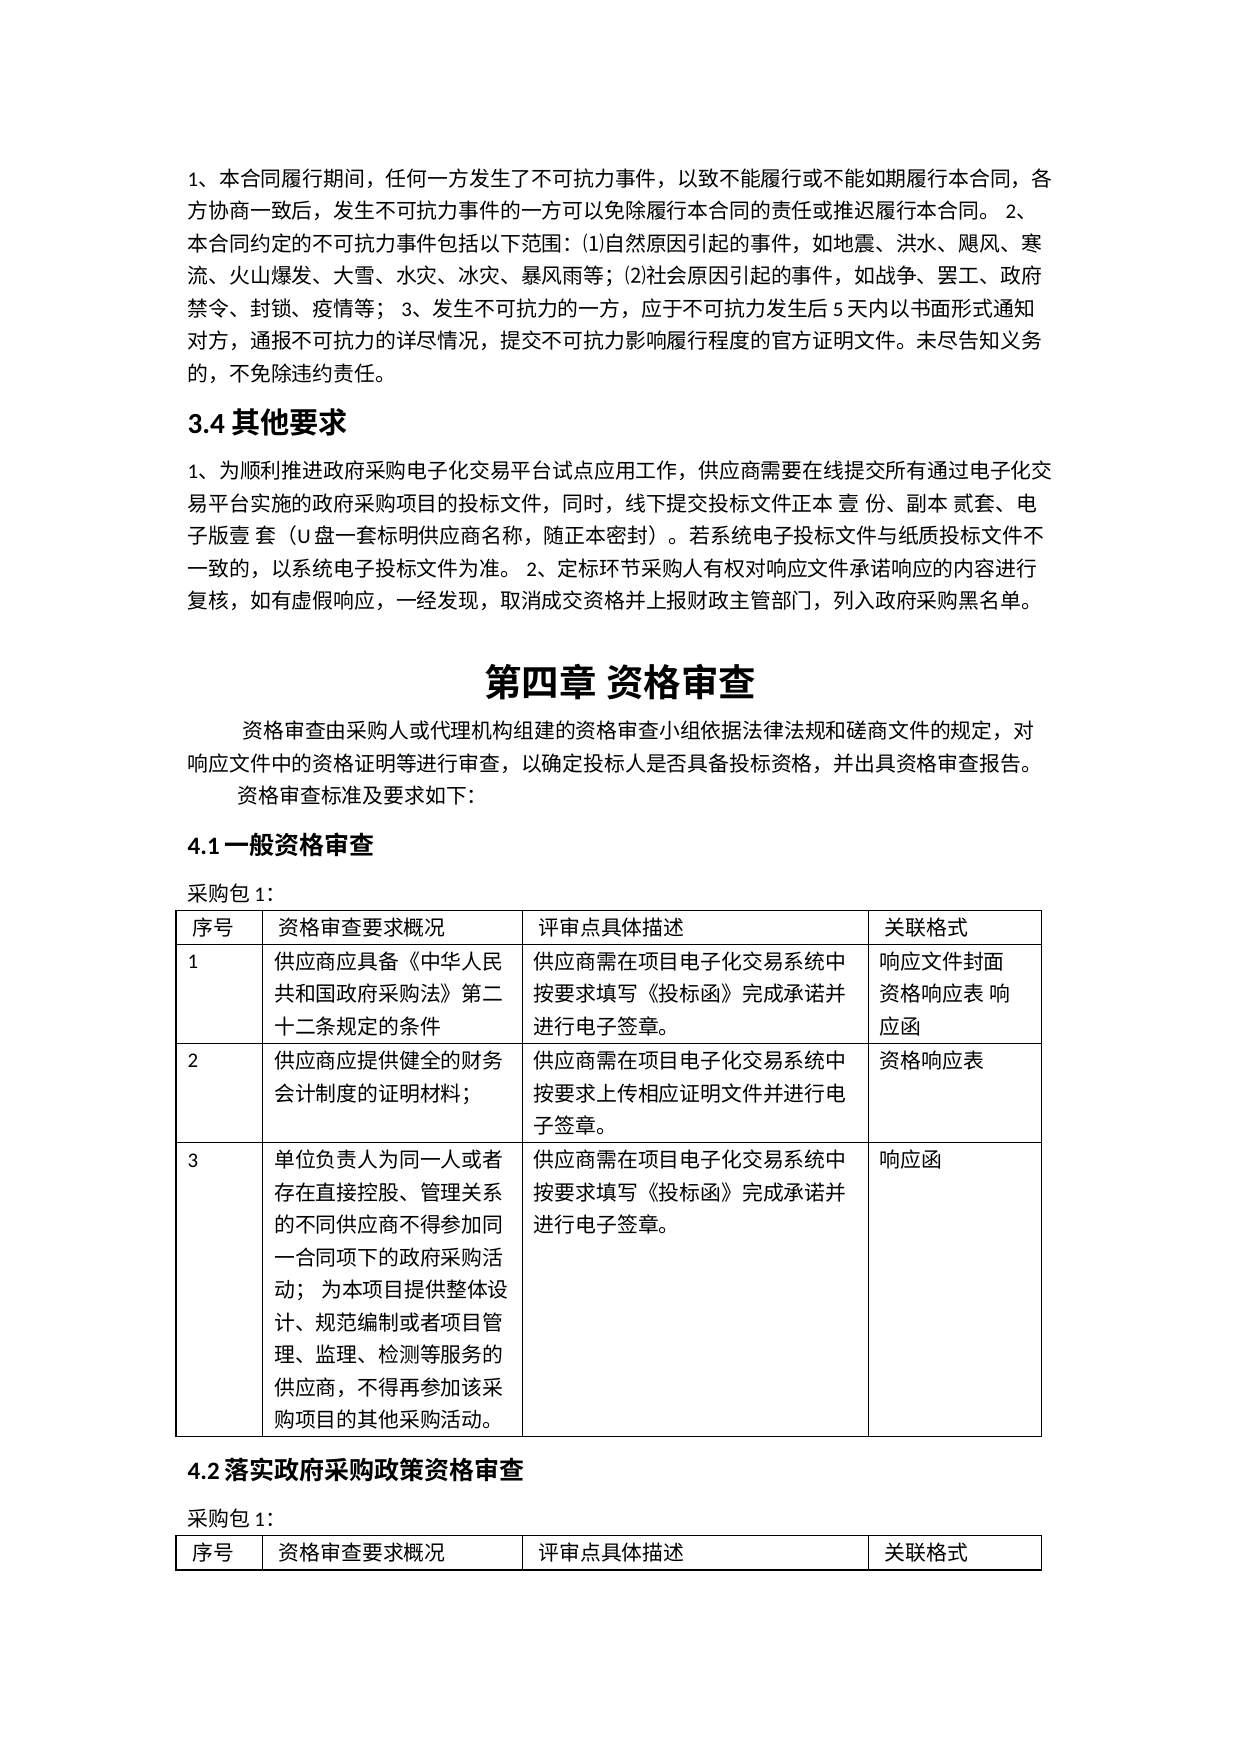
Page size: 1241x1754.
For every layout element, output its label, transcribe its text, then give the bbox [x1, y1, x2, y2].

table_cell 1 [177, 945, 262, 1043]
table_cell 2 [177, 1044, 262, 1142]
table_cell 响应函 [869, 1143, 1041, 1436]
text 资格审查由采购人或代理机构组建的资格审查小组依据法律法规和磋商文件的规定，对响应文件中的资格证明等进行审查，以确定投标人是否具备投标资格，并出具资格审查报告。 [187, 714, 1053, 779]
text 4.2落实政府采购政策资格审查 [187, 1437, 1053, 1502]
table_header 资格审查要求概况 [263, 1536, 522, 1569]
table_cell 响应文件封面 资格响应表 响应函 [869, 945, 1041, 1043]
table_cell 供应商应具备《中华人民共和国政府采购法》第二十二条规定的条件 [263, 945, 522, 1043]
text 4.1一般资格审查 [187, 812, 1053, 877]
table_header 关联格式 [869, 1536, 1041, 1569]
table_cell 3 [177, 1143, 262, 1436]
table_cell 资格响应表 [869, 1044, 1041, 1142]
table_header 关联格式 [869, 911, 1041, 943]
text 1、本合同履行期间，任何一方发生了不可抗力事件，以致不能履行或不能如期履行本合同，各方协商一致后，发生不可抗力事件的一方可以免除履行本合同的责任或推迟履行本合同。 2、本合同约定的不可抗力事件包括以下范围：⑴自然原因引起的事件，如地震、洪水、飓风、寒流、火山爆发、大雪、水灾、冰灾、暴风雨等；⑵社会原因引起的事件，如战争、罢工、政府禁令、封锁、疫情等； 3、发生不可抗力的一方，应于不可抗力发生后5天内以书面形式通知对方，通报不可抗力的详尽情况，提交不可抗力影响履行程度的官方证明文件。未尽告知义务的，不免除违约责任。 [187, 162, 1053, 389]
table_cell 单位负责人为同一人或者存在直接控股、管理关系的不同供应商不得参加同一合同项下的政府采购活动； 为本项目提供整体设计、规范编制或者项目管理、监理、检测等服务的供应商，不得再参加该采购项目的其他采购活动。 [263, 1143, 522, 1436]
table_cell 供应商应提供健全的财务会计制度的证明材料； [263, 1044, 522, 1142]
table_cell 供应商需在项目电子化交易系统中按要求填写《投标函》完成承诺并进行电子签章。 [523, 945, 868, 1043]
table_header 序号 [177, 911, 262, 943]
table_header 评审点具体描述 [523, 911, 868, 943]
text 1、为顺利推进政府采购电子化交易平台试点应用工作，供应商需要在线提交所有通过电子化交易平台实施的政府采购项目的投标文件，同时，线下提交投标文件正本 壹 份、副本 贰套、电子版壹 套（U盘一套标明供应商名称，随正本密封）。若系统电子投标文件与纸质投标文件不一致的，以系统电子投标文件为准。 2、定标环节采购人有权对响应文件承诺响应的内容进行复核，如有虚假响应，一经发现，取消成交资格并上报财政主管部门，列入政府采购黑名单。 [187, 454, 1053, 617]
text 第四章 资格审查 [187, 649, 1053, 714]
text 资格审查标准及要求如下： [187, 779, 1053, 812]
text 采购包1： [187, 877, 1053, 909]
table_header 评审点具体描述 [523, 1536, 868, 1569]
text 3.4其他要求 [187, 389, 1053, 454]
text 采购包1： [187, 1502, 1053, 1535]
table_header 序号 [177, 1536, 262, 1569]
table_cell 供应商需在项目电子化交易系统中按要求填写《投标函》完成承诺并进行电子签章。 [523, 1143, 868, 1436]
table_header 资格审查要求概况 [263, 911, 522, 943]
table_cell 供应商需在项目电子化交易系统中按要求上传相应证明文件并进行电子签章。 [523, 1044, 868, 1142]
